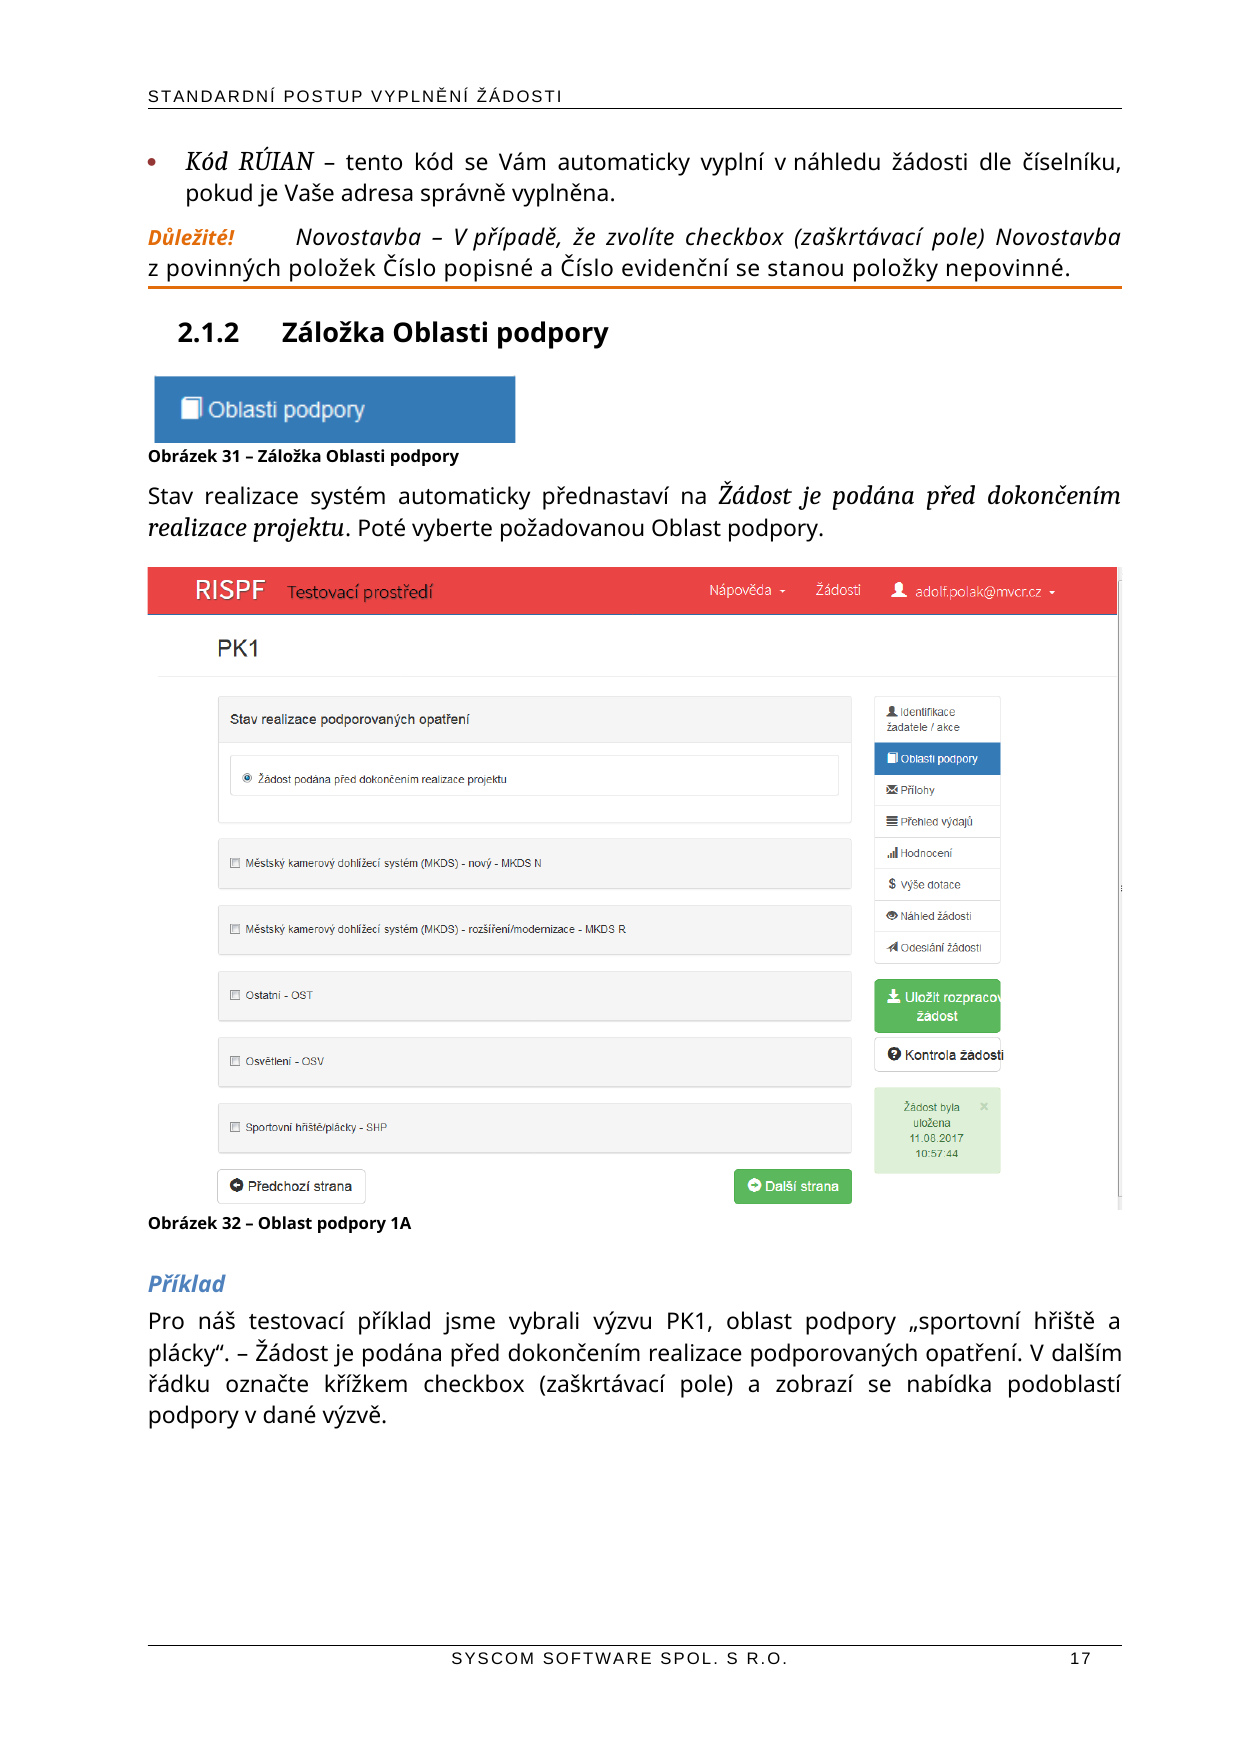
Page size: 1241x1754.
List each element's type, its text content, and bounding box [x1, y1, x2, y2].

list Kód RÚIAN – tento kód se Vám automaticky vyplní v náhledu žádosti dle číselníku, pokud je Vaše adresa správně vyplněna. [148, 146, 1122, 209]
picture [147, 375, 525, 443]
subtitle Záložka Oblasti podpory [177, 314, 1122, 351]
text Pro náš testovací příklad jsme vybrali výzvu PK1, oblast podpory „sportovní hřiště a plácky“. – Žádost je podána před dokončením realizace podporovaných opatření. V dalším řádku označte křížkem checkbox (zaškrtávací pole) a zobrazí se nabídka podoblastí podpory v dané výzvě. [148, 1305, 1122, 1430]
picture [147, 567, 1123, 1210]
text Stav realizace systém automaticky přednastaví na Žádost je podána před dokončením realizace projektu. Poté vyberte požadovanou Oblast podpory. [148, 480, 1122, 543]
text Příklad [148, 1268, 1122, 1299]
text Novostavba – V případě, že zvolíte checkbox (zaškrtávací pole) Novostavba z povinných položek Číslo popisné a Číslo evidenční se stanou položky nepovinné. [148, 221, 1122, 286]
